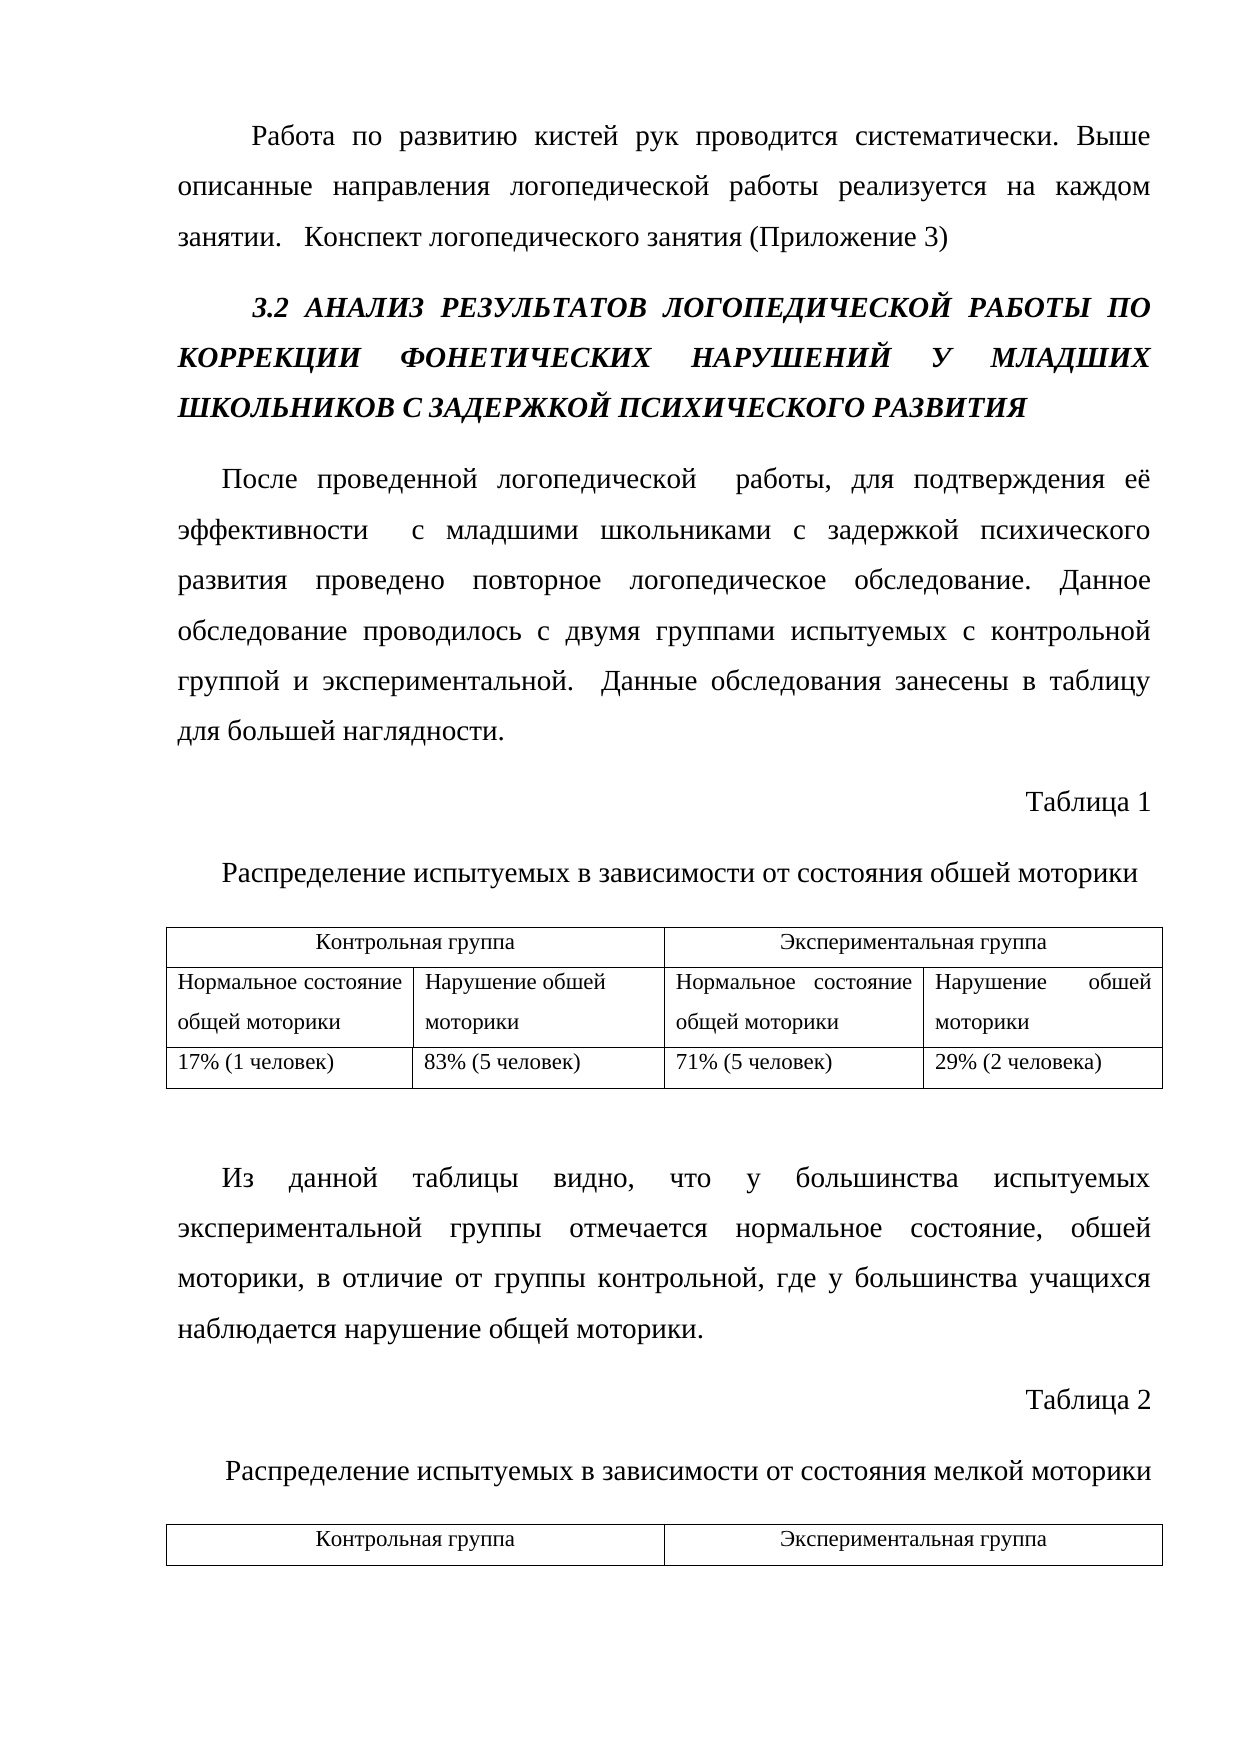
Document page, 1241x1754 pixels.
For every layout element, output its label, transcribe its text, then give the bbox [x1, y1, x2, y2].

table_cell 83% (5 человек) [413, 1048, 664, 1088]
table_header Контрольная группа [167, 928, 664, 967]
table_header Контрольная группа [167, 1525, 664, 1565]
text Из данной таблицы видно, что у большинства испытуемых экспериментальной группы отмечается нормальное состояние, обшей моторики, в отличие от группы контрольной, где у большинства учащихся наблюдается нарушение общей моторики. [177, 1160, 1152, 1344]
table_cell Нарушение обшей моторики [414, 968, 664, 1047]
table_cell Нормальное состояние общей моторики [167, 968, 413, 1047]
table_cell Нарушение обшей моторики [924, 968, 1162, 1047]
text Таблица 1 [177, 784, 1152, 818]
table_cell 71% (5 человек) [665, 1048, 923, 1088]
text Распределение испытуемых в зависимости от состояния мелкой моторики [177, 1453, 1152, 1487]
table_header Экспериментальная группа [665, 1525, 1162, 1565]
text Распределение испытуемых в зависимости от состояния обшей моторики [177, 856, 1152, 889]
table_header Экспериментальная группа [665, 928, 1162, 967]
text 3.2 АНАЛИЗ РЕЗУЛЬТАТОВ ЛОГОПЕДИЧЕСКОЙ РАБОТЫ ПО КОРРЕКЦИИ ФОНЕТИЧЕСКИХ НАРУШЕНИЙ У МЛАДШИХ ШКОЛЬНИКОВ С ЗАДЕРЖКОЙ ПСИХИЧЕСКОГО РАЗВИТИЯ [177, 290, 1152, 424]
table_cell 17% (1 человек) [167, 1048, 412, 1088]
text Работа по развитию кистей рук проводится систематически. Выше описанные направления логопедической работы реализуется на каждом занятии. Конспект логопедического занятия (Приложение 3) [177, 118, 1152, 252]
text Таблица 2 [177, 1382, 1152, 1416]
table_cell 29% (2 человека) [924, 1048, 1162, 1088]
table_cell Нормальное состояние общей моторики [665, 968, 923, 1047]
text После проведенной логопедической работы, для подтверждения её эффективности с младшими школьниками с задержкой психического развития проведено повторное логопедическое обследование. Данное обследование проводилось с двумя группами испытуемых с контрольной группой и экспериментальной. Данные обследования занесены в таблицу для большей наглядности. [177, 462, 1152, 747]
